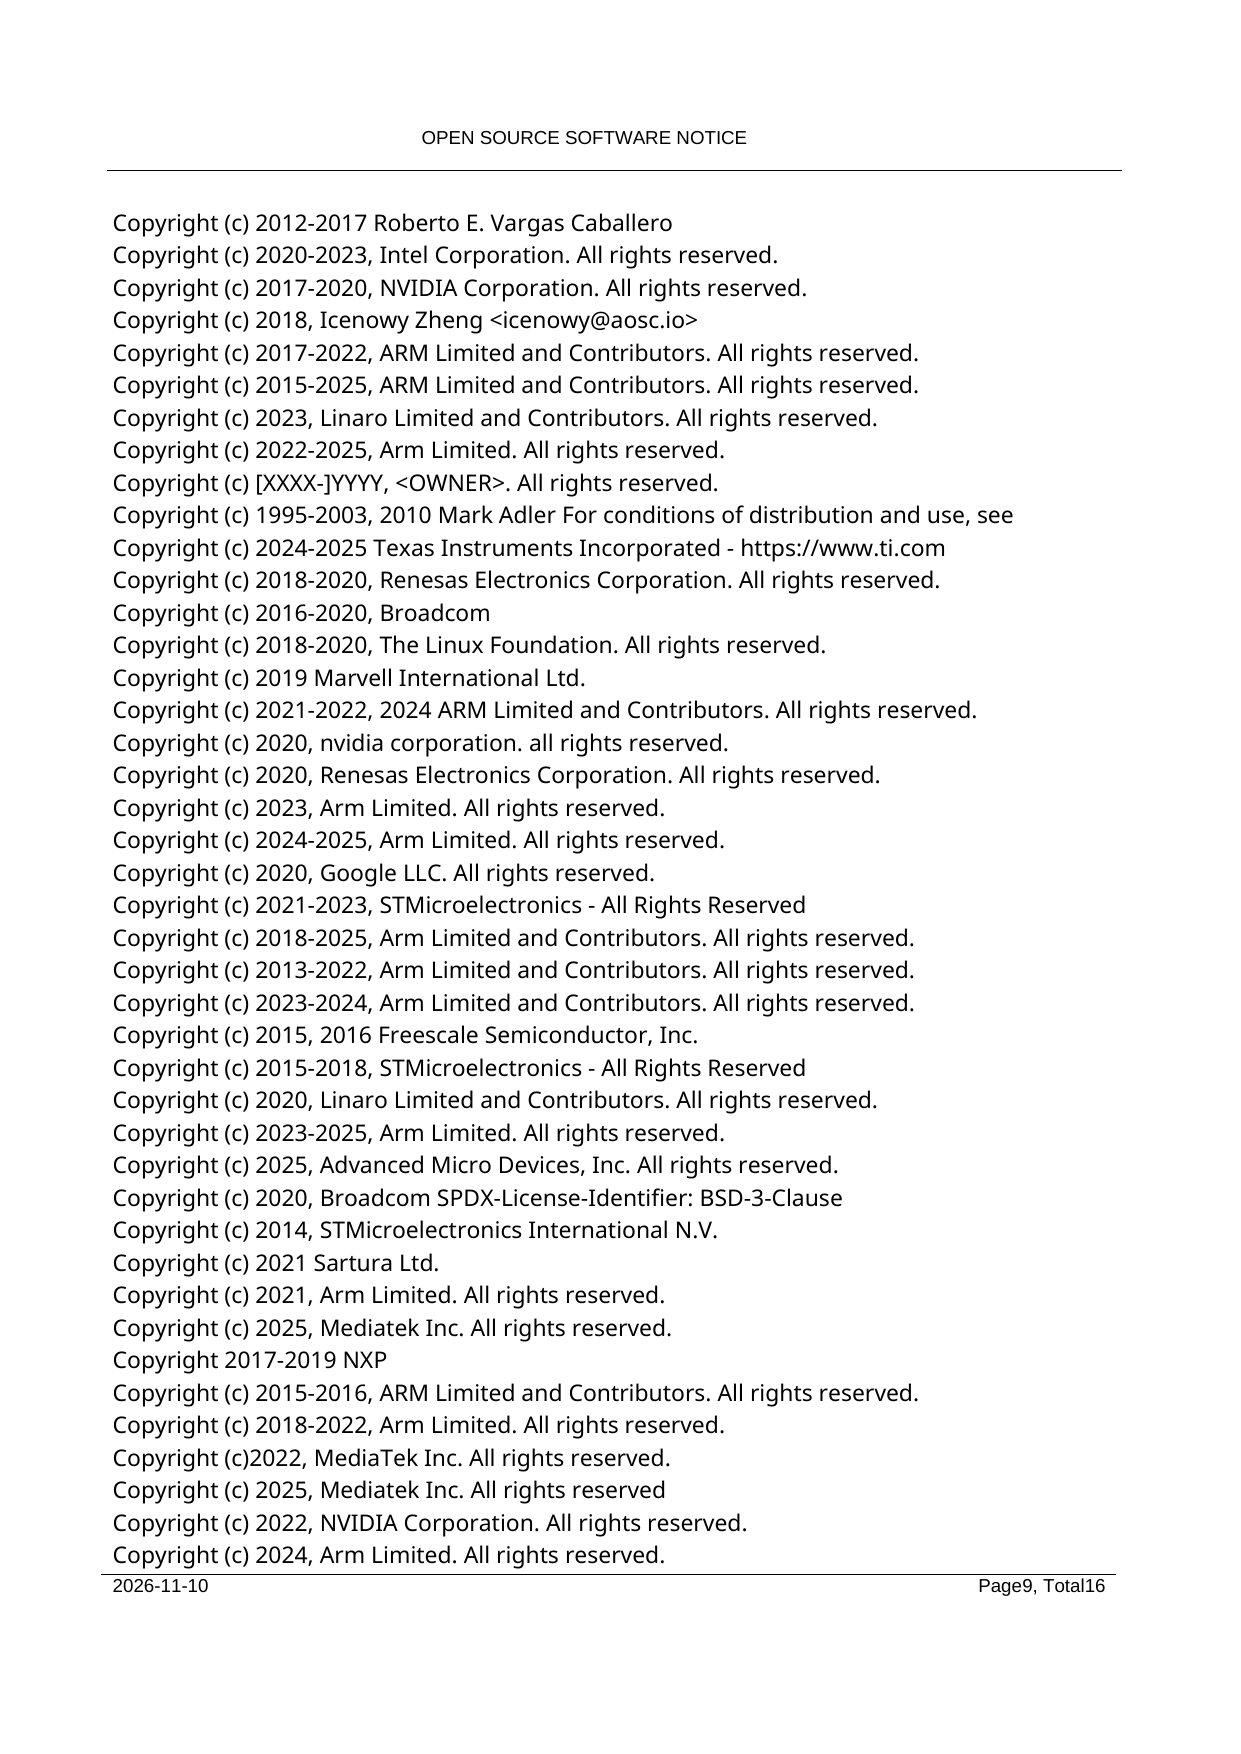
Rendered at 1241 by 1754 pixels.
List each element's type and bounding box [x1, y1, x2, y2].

text [112, 206, 1128, 1571]
